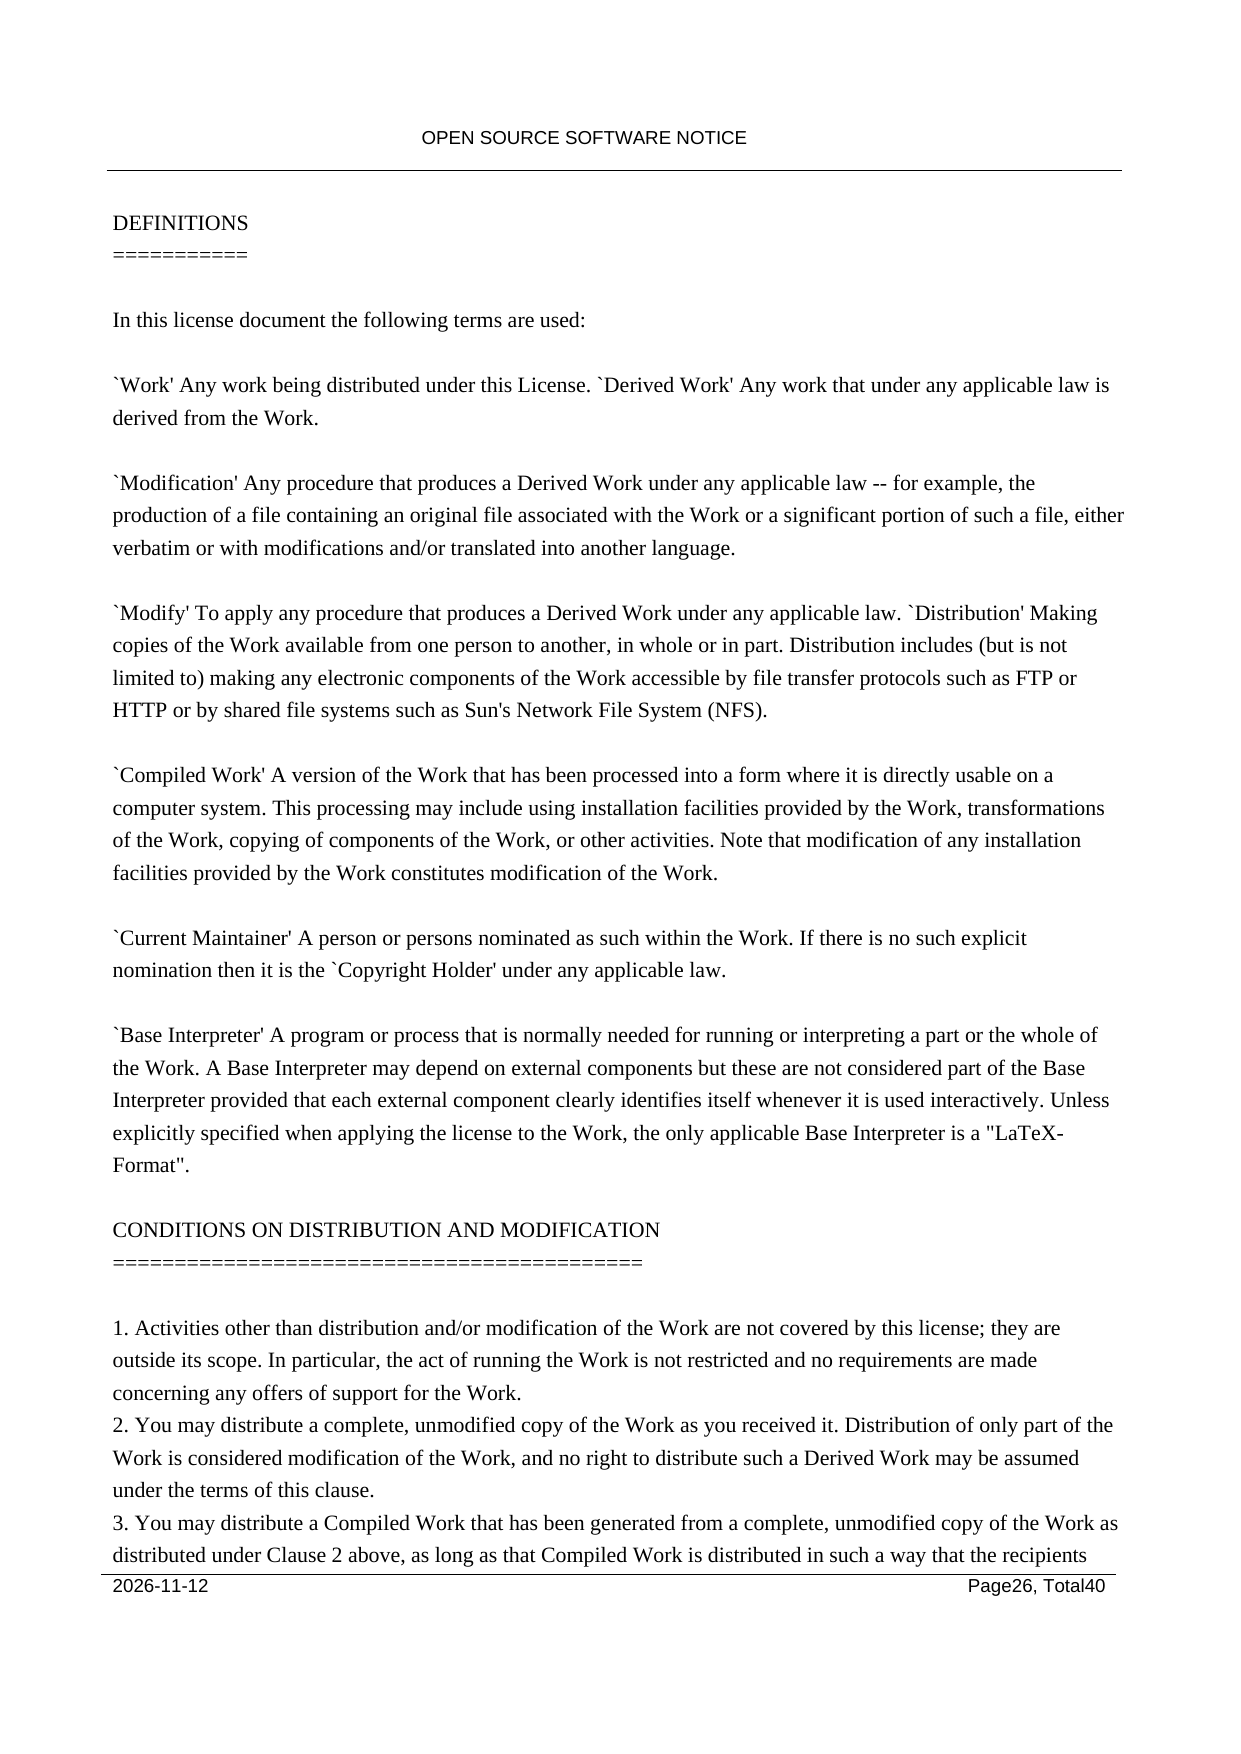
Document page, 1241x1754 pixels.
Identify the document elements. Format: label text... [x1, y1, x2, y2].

text `Base Interpreter' A program or process that is normally needed for running or interpreting a part or the whole of the Work. A Base Interpreter may depend on external components but these are not considered part of the Base Interpreter provided that each external component clearly identifies itself whenever it is used interactively. Unless explicitly specified when applying the license to the Work, the only applicable Base Interpreter is a "LaTeX-Format". [112, 1019, 1128, 1181]
text CONDITIONS ON DISTRIBUTION AND MODIFICATION [112, 1214, 1128, 1246]
text =========== [112, 239, 1128, 271]
text `Work' Any work being distributed under this License. `Derived Work' Any work that under any applicable law is derived from the Work. [112, 369, 1128, 434]
text `Current Maintainer' A person or persons nominated as such within the Work. If there is no such explicit nomination then it is the `Copyright Holder' under any applicable law. [112, 921, 1128, 986]
text DEFINITIONS [112, 206, 1128, 239]
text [112, 1506, 1128, 1571]
text 1. Activities other than distribution and/or modification of the Work are not covered by this license; they are outside its scope. In particular, the act of running the Work is not restricted and no requirements are made concerning any offers of support for the Work. [112, 1311, 1128, 1409]
text =========================================== [112, 1246, 1128, 1279]
text `Modify' To apply any procedure that produces a Derived Work under any applicable law. `Distribution' Making copies of the Work available from one person to another, in whole or in part. Distribution includes (but is not limited to) making any electronic components of the Work accessible by file transfer protocols such as FTP or HTTP or by shared file systems such as Sun's Network File System (NFS). [112, 596, 1128, 726]
text `Modification' Any procedure that produces a Derived Work under any applicable law -- for example, the production of a file containing an original file associated with the Work or a significant portion of such a file, either verbatim or with modifications and/or translated into another language. [112, 466, 1128, 564]
text `Compiled Work' A version of the Work that has been processed into a form where it is directly usable on a computer system. This processing may include using installation facilities provided by the Work, transformations of the Work, copying of components of the Work, or other activities. Note that modification of any installation facilities provided by the Work constitutes modification of the Work. [112, 759, 1128, 889]
text 2. You may distribute a complete, unmodified copy of the Work as you received it. Distribution of only part of the Work is considered modification of the Work, and no right to distribute such a Derived Work may be assumed under the terms of this clause. [112, 1409, 1128, 1506]
text In this license document the following terms are used: [112, 304, 1128, 336]
